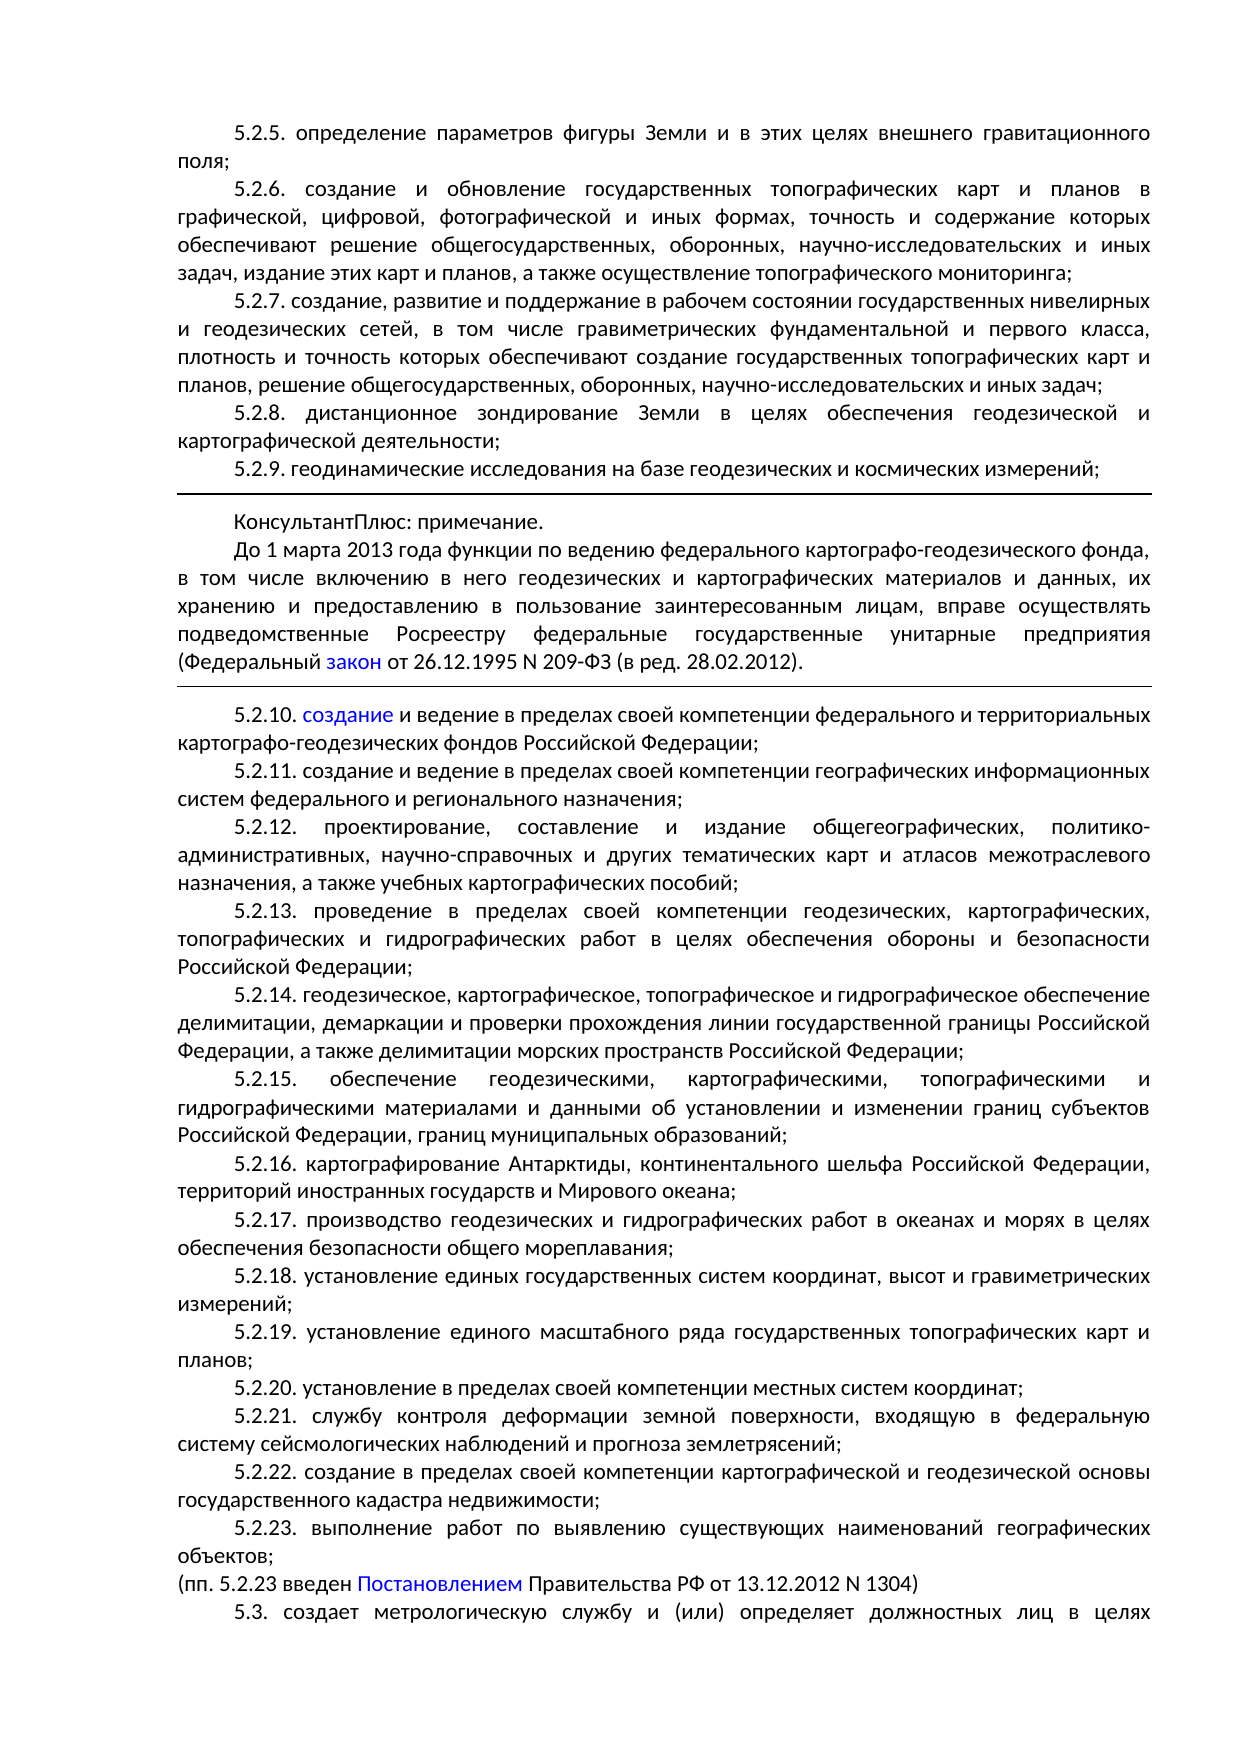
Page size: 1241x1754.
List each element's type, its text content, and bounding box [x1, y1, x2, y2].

text 5.2.20. установление в пределах своей компетенции местных систем координат; [177, 1373, 1152, 1401]
text До 1 марта 2013 года функции по ведению федерального картографо-геодезического фонда, в том числе включению в него геодезических и картографических материалов и данных, их хранению и предоставлению в пользование заинтересованным лицам, вправе осуществлять подведомственные Росреестру федеральные государственные унитарные предприятия (Федеральный закон от 26.12.1995 N 209-ФЗ (в ред. 28.02.2012). [177, 535, 1152, 675]
text 5.2.19. установление единого масштабного ряда государственных топографических карт и планов; [177, 1317, 1152, 1373]
text 5.2.16. картографирование Антарктиды, континентального шельфа Российской Федерации, территорий иностранных государств и Мирового океана; [177, 1149, 1152, 1205]
text КонсультантПлюс: примечание. [177, 507, 1152, 535]
text 5.2.15. обеспечение геодезическими, картографическими, топографическими и гидрографическими материалами и данными об установлении и изменении границ субъектов Российской Федерации, границ муниципальных образований; [177, 1064, 1152, 1149]
text 5.2.5. определение параметров фигуры Земли и в этих целях внешнего гравитационного поля; [177, 118, 1152, 174]
text (пп. 5.2.23 введен Постановлением Правительства РФ от 13.12.2012 N 1304) [177, 1569, 1152, 1597]
text 5.2.18. установление единых государственных систем координат, высот и гравиметрических измерений; [177, 1261, 1152, 1317]
text 5.2.11. создание и ведение в пределах своей компетенции географических информационных систем федерального и регионального назначения; [177, 756, 1152, 812]
text 5.2.23. выполнение работ по выявлению существующих наименований географических объектов; [177, 1513, 1152, 1569]
text 5.2.14. геодезическое, картографическое, топографическое и гидрографическое обеспечение делимитации, демаркации и проверки прохождения линии государственной границы Российской Федерации, а также делимитации морских пространств Российской Федерации; [177, 981, 1152, 1064]
text 5.2.7. создание, развитие и поддержание в рабочем состоянии государственных нивелирных и геодезических сетей, в том числе гравиметрических фундаментальной и первого класса, плотность и точность которых обеспечивают создание государственных топографических карт и планов, решение общегосударственных, оборонных, научно-исследовательских и иных задач; [177, 286, 1152, 398]
text 5.2.6. создание и обновление государственных топографических карт и планов в графической, цифровой, фотографической и иных формах, точность и содержание которых обеспечивают решение общегосударственных, оборонных, научно-исследовательских и иных задач, издание этих карт и планов, а также осуществление топографического мониторинга; [177, 174, 1152, 286]
text 5.2.17. производство геодезических и гидрографических работ в океанах и морях в целях обеспечения безопасности общего мореплавания; [177, 1205, 1152, 1261]
text 5.2.12. проектирование, составление и издание общегеографических, политико-административных, научно-справочных и других тематических карт и атласов межотраслевого назначения, а также учебных картографических пособий; [177, 812, 1152, 896]
text 5.2.21. службу контроля деформации земной поверхности, входящую в федеральную систему сейсмологических наблюдений и прогноза землетрясений; [177, 1401, 1152, 1457]
text 5.2.9. геодинамические исследования на базе геодезических и космических измерений; [177, 454, 1152, 482]
text 5.2.10. создание и ведение в пределах своей компетенции федерального и территориальных картографо-геодезических фондов Российской Федерации; [177, 700, 1152, 756]
text 5.2.13. проведение в пределах своей компетенции геодезических, картографических, топографических и гидрографических работ в целях обеспечения обороны и безопасности Российской Федерации; [177, 896, 1152, 981]
text 5.2.8. дистанционное зондирование Земли в целях обеспечения геодезической и картографической деятельности; [177, 398, 1152, 454]
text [177, 1597, 1152, 1625]
text 5.2.22. создание в пределах своей компетенции картографической и геодезической основы государственного кадастра недвижимости; [177, 1457, 1152, 1513]
